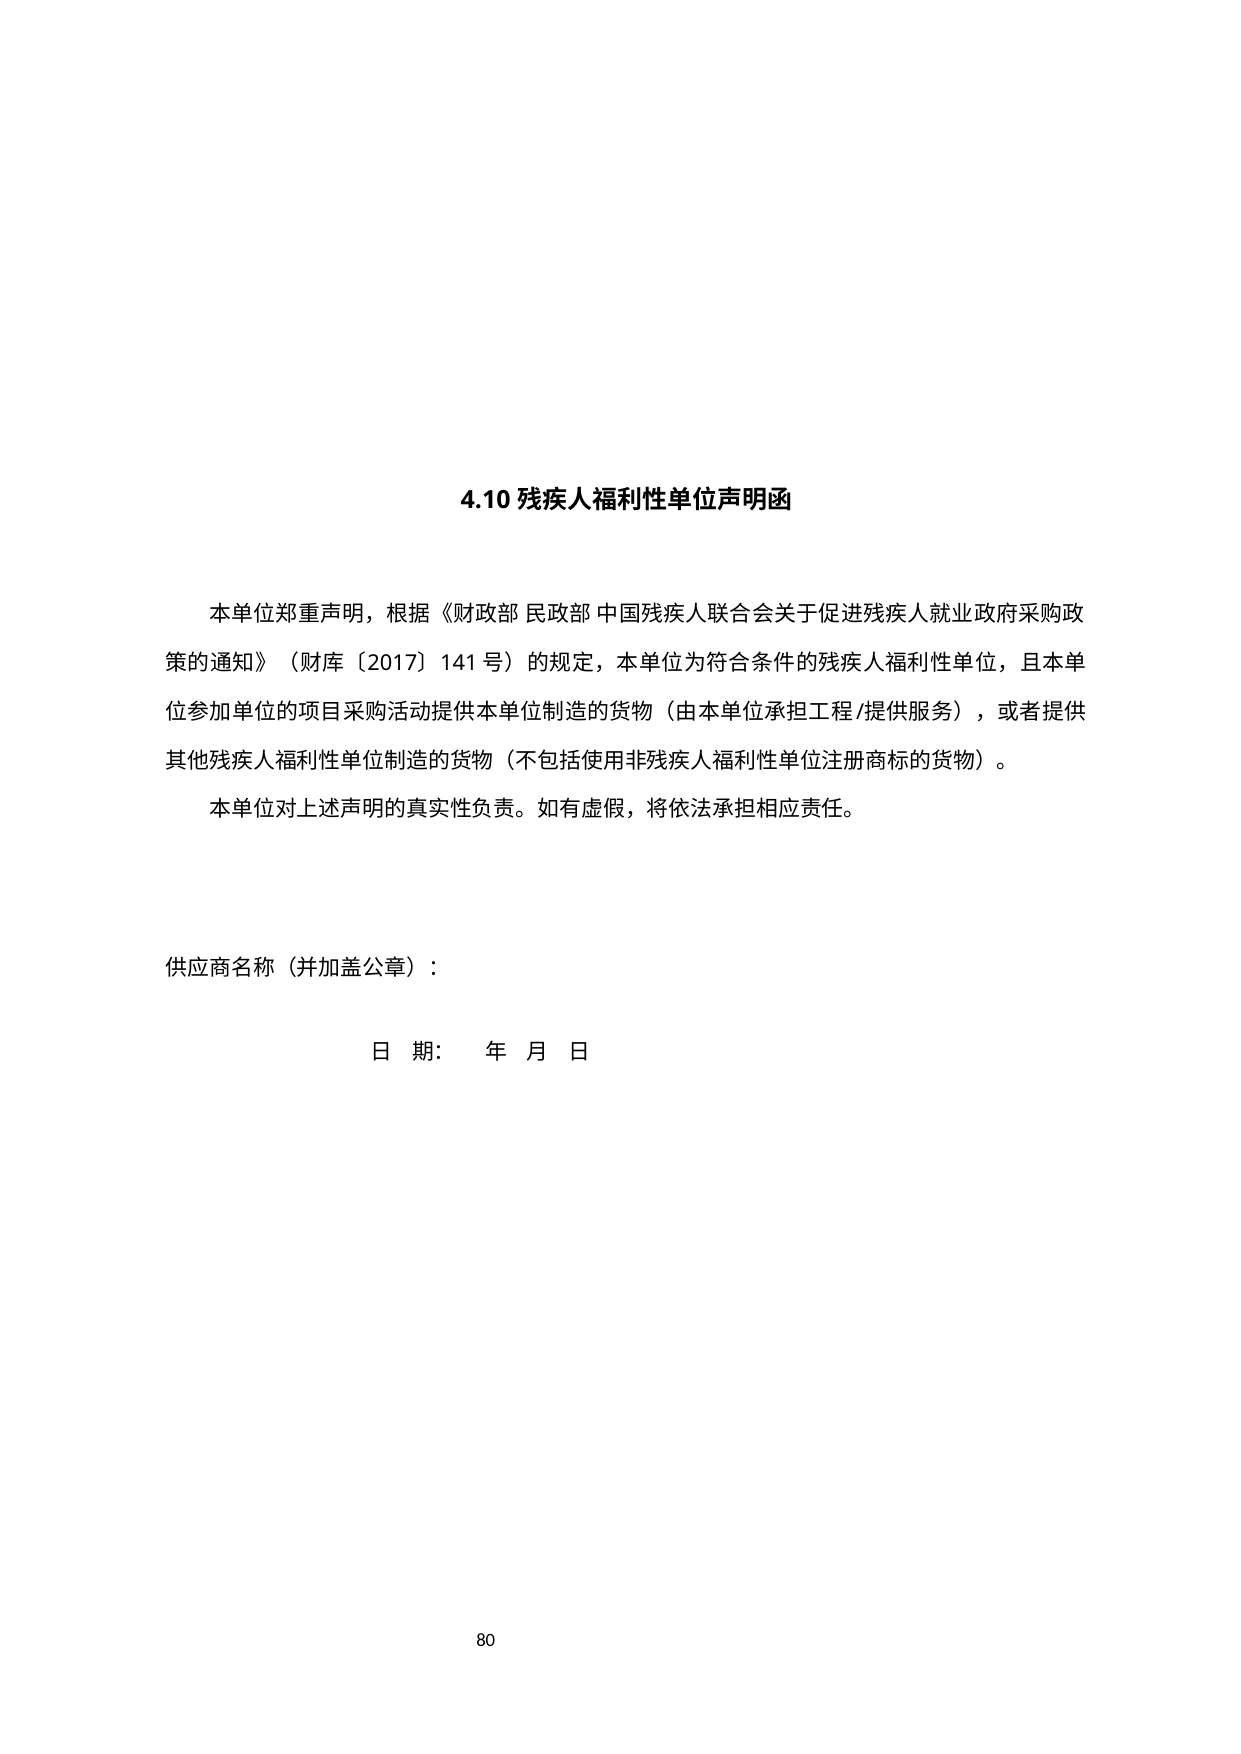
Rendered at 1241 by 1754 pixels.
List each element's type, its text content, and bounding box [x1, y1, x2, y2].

text 本单位对上述声明的真实性负责。如有虚假，将依法承担相应责任。 [165, 791, 1087, 823]
text 本单位郑重声明，根据《财政部 民政部 中国残疾人联合会关于促进残疾人就业政府采购政策的通知》（财库〔2017〕141号）的规定，本单位为符合条件的残疾人福利性单位，且本单位参加单位的项目采购活动提供本单位制造的货物（由本单位承担工程/提供服务），或者提供其他残疾人福利性单位制造的货物（不包括使用非残疾人福利性单位注册商标的货物）。 [165, 596, 1087, 775]
text 日 期： 年 月 日 [165, 1033, 1087, 1066]
text 4.10 残疾人福利性单位声明函 [165, 466, 1087, 531]
text 供应商名称（并加盖公章）： [165, 934, 1087, 986]
